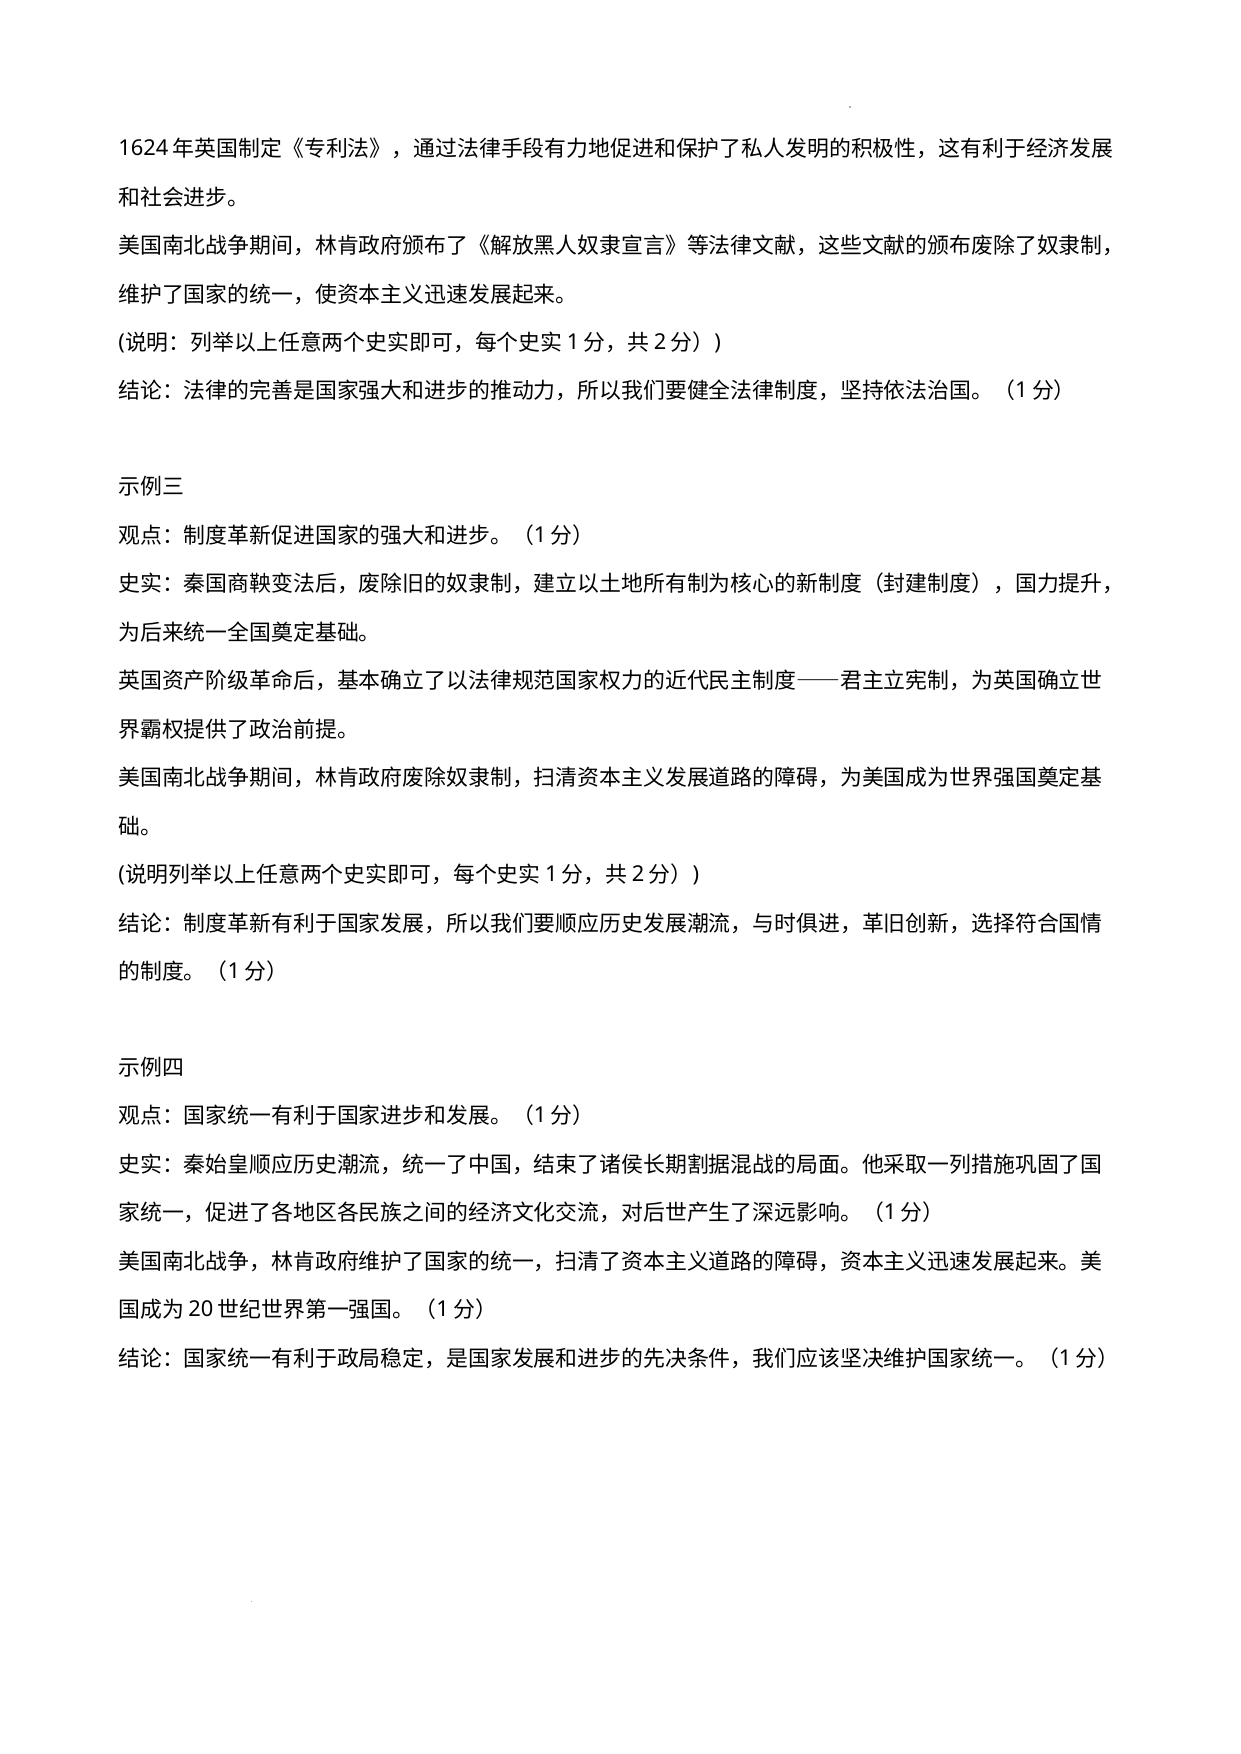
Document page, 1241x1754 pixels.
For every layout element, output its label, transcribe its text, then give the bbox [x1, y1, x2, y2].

text (说明：列举以上任意两个史实即可，每个史实1分，共2分）) [118, 325, 1122, 357]
text 美国南北战争，林肯政府维护了国家的统一，扫清了资本主义道路的障碍，资本主义迅速发展起来。美国成为20世纪世界第一强国。（1分） [118, 1243, 1122, 1324]
text 史实：秦国商鞅变法后，废除旧的奴隶制，建立以土地所有制为核心的新制度（封建制度），国力提升，为后来统一全国奠定基础。 [118, 566, 1122, 647]
text 1624年英国制定《专利法》，通过法律手段有力地促进和保护了私人发明的积极性，这有利于经济发展和社会进步。 [118, 131, 1122, 212]
text 示例三 [118, 469, 1122, 501]
text 观点：国家统一有利于国家进步和发展。（1分） [118, 1098, 1122, 1130]
text 结论：制度革新有利于国家发展，所以我们要顺应历史发展潮流，与时俱进，革旧创新，选择符合国情的制度。（1分） [118, 905, 1122, 986]
text 示例四 [118, 1049, 1122, 1082]
text (说明列举以上任意两个史实即可，每个史实1分，共2分）) [118, 857, 1122, 889]
text 结论：法律的完善是国家强大和进步的推动力，所以我们要健全法律制度，坚持依法治国。（1分） [118, 373, 1122, 406]
text 美国南北战争期间，林肯政府废除奴隶制，扫清资本主义发展道路的障碍，为美国成为世界强国奠定基础。 [118, 760, 1122, 841]
text 结论：国家统一有利于政局稳定，是国家发展和进步的先决条件，我们应该坚决维护国家统一。（1分） [118, 1340, 1122, 1373]
text 观点：制度革新促进国家的强大和进步。（1分） [118, 517, 1122, 550]
text 美国南北战争期间，林肯政府颁布了《解放黑人奴隶宣言》等法律文献，这些文献的颁布废除了奴隶制，维护了国家的统一，使资本主义迅速发展起来。 [118, 228, 1122, 309]
text 英国资产阶级革命后，基本确立了以法律规范国家权力的近代民主制度——君主立宪制，为英国确立世界霸权提供了政治前提。 [118, 663, 1122, 744]
text 史实：秦始皇顺应历史潮流，统一了中国，结束了诸侯长期割据混战的局面。他采取一列措施巩固了国家统一，促进了各地区各民族之间的经济文化交流，对后世产生了深远影响。（1分） [118, 1146, 1122, 1227]
